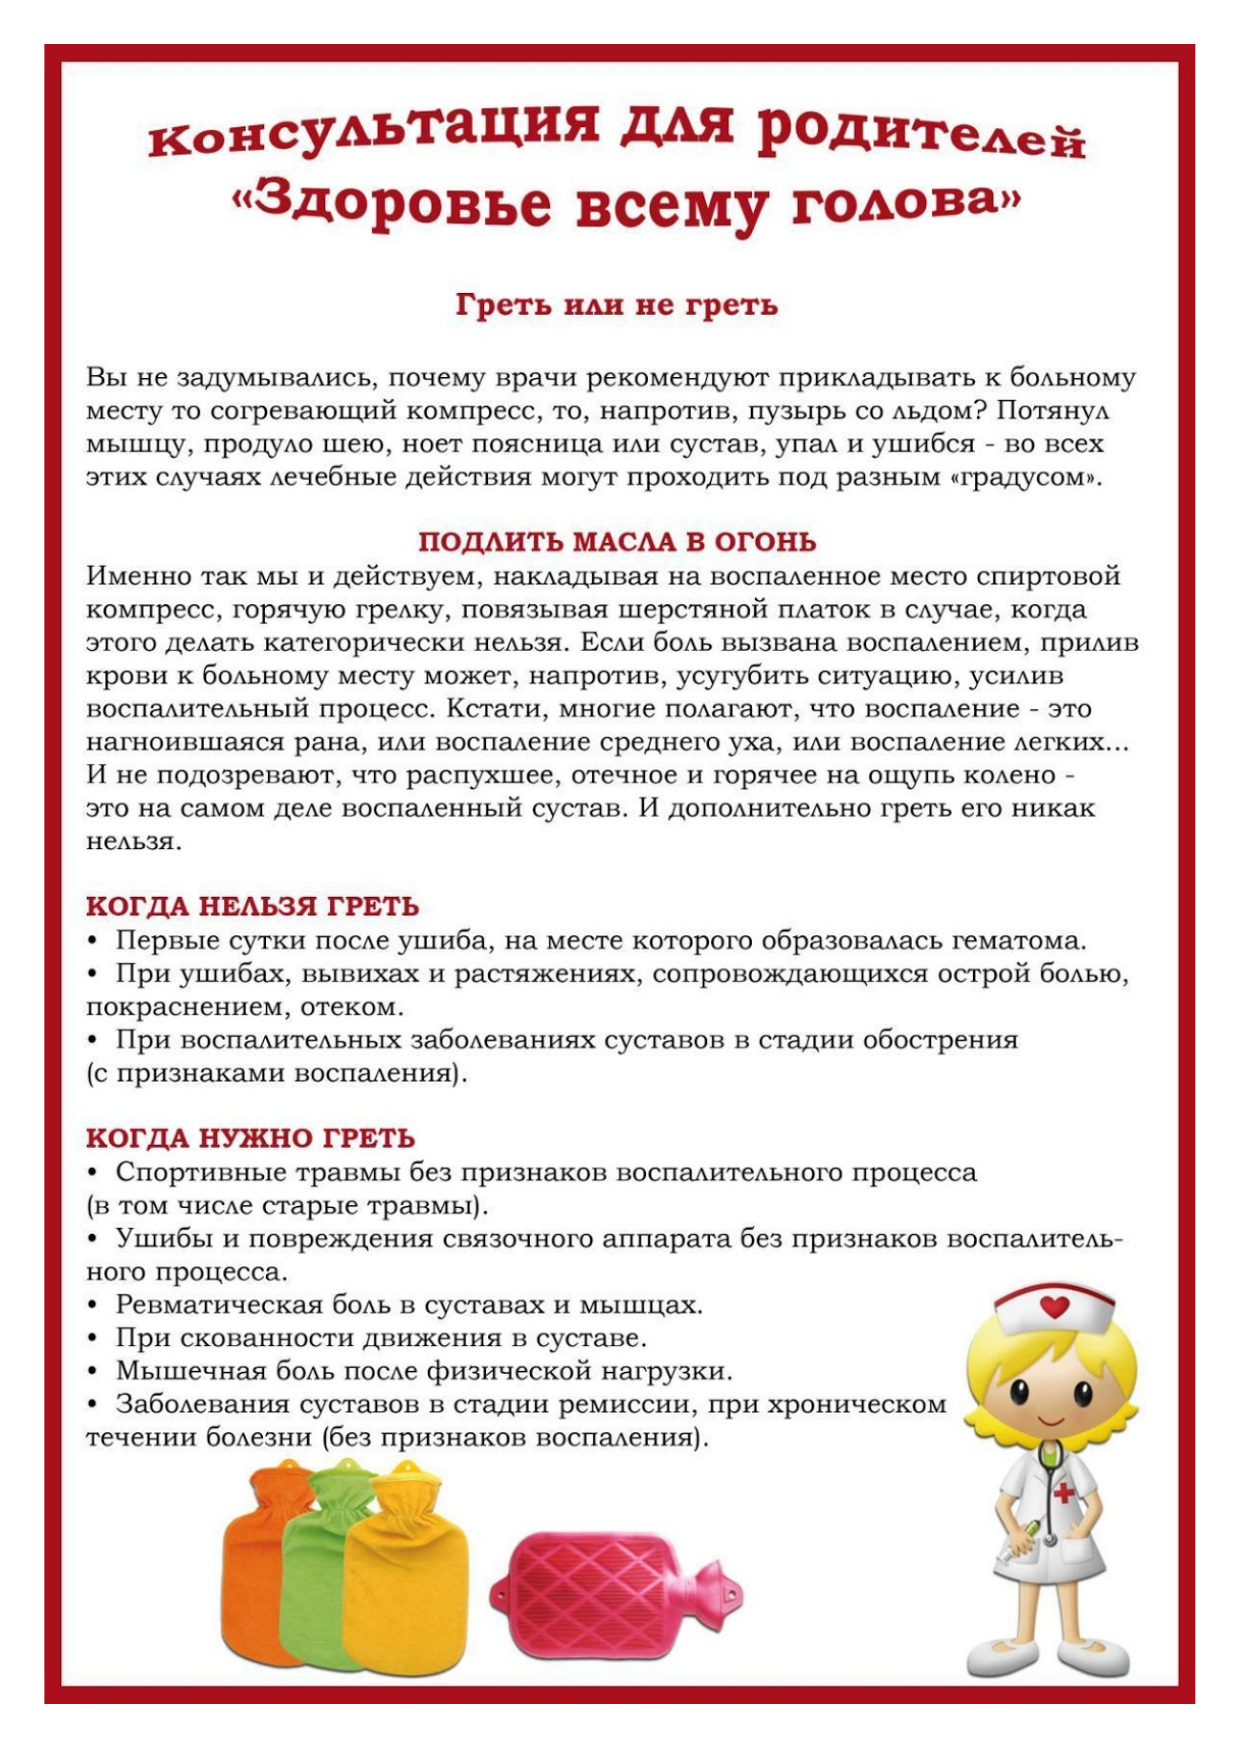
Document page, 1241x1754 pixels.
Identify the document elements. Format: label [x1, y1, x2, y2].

picture [44, 44, 1196, 1704]
